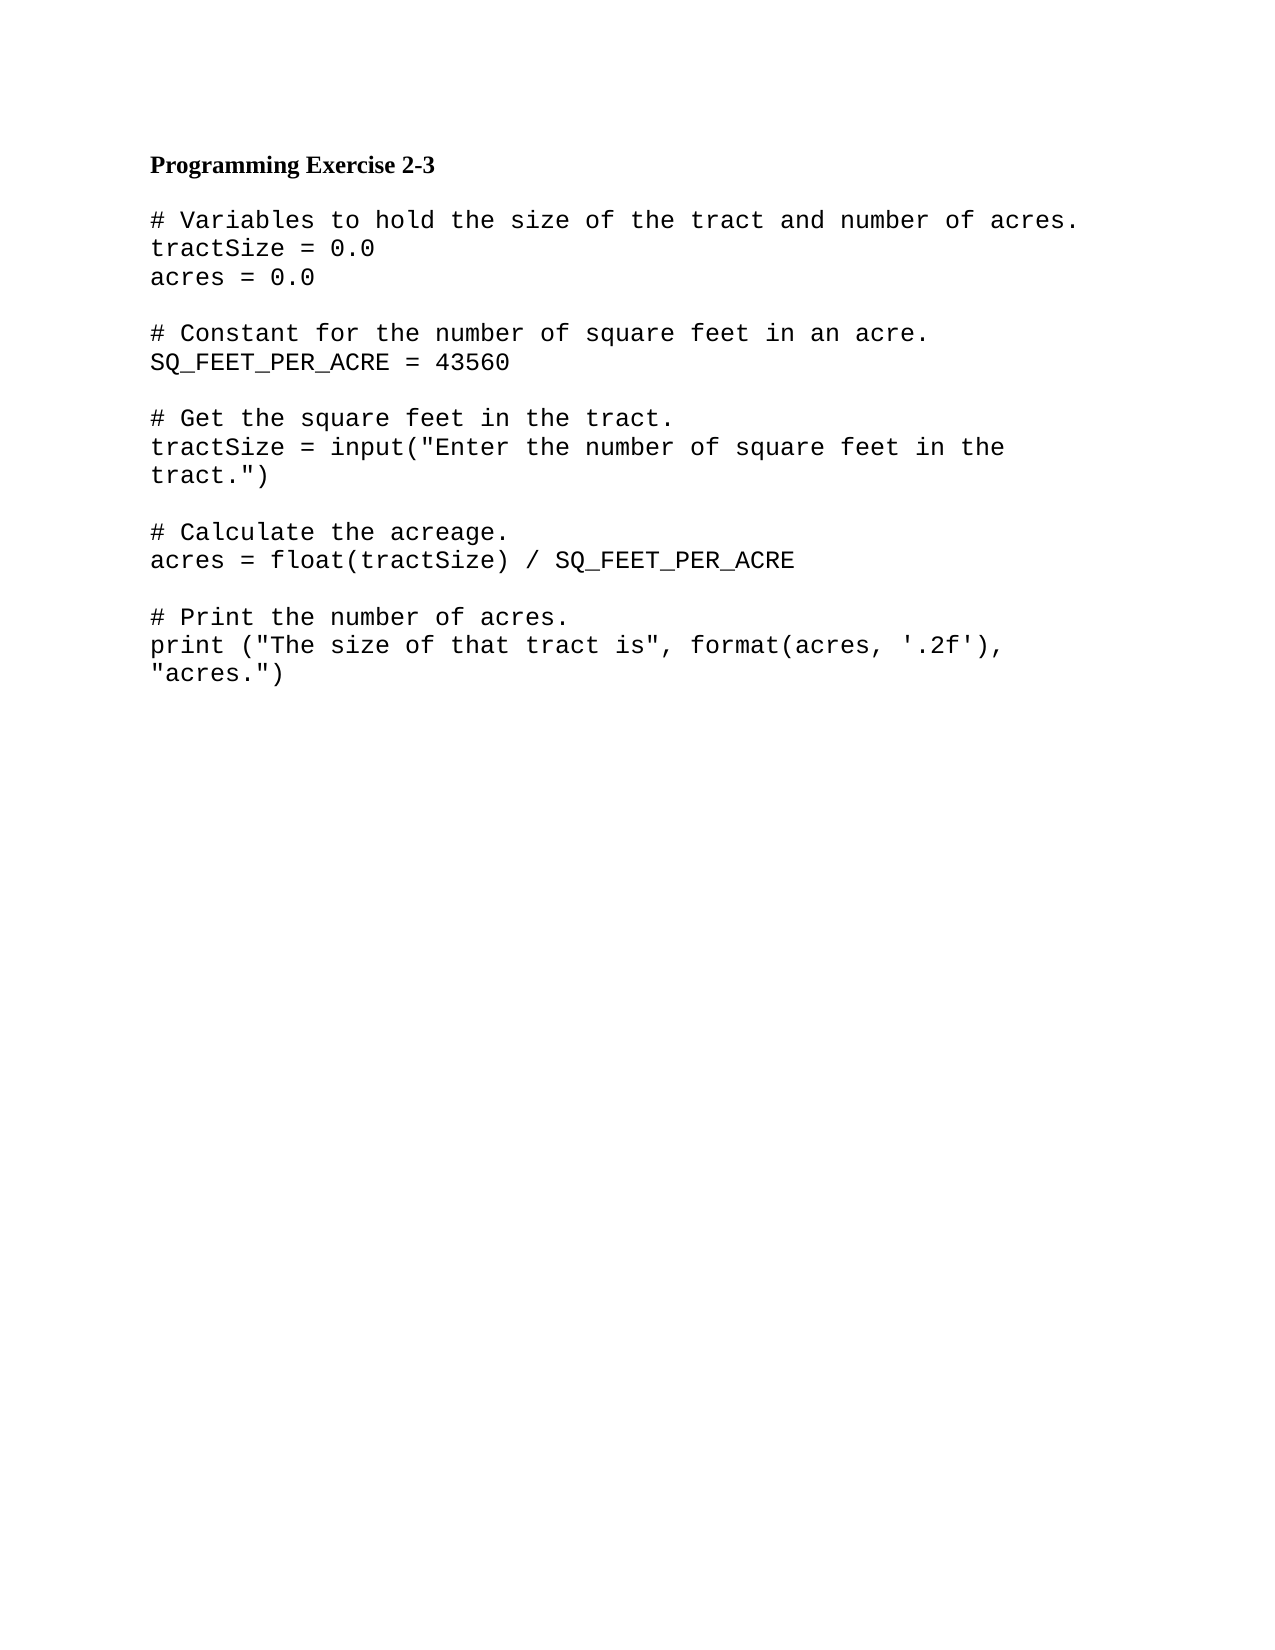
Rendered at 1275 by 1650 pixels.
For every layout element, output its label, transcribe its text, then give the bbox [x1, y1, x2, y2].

text # Constant for the number of square feet in an acre. [150, 321, 1125, 349]
text Programming Exercise 2-3 [150, 150, 1125, 179]
text tractSize = 0.0 [150, 236, 1125, 264]
text acres = float(tractSize) / SQ_FEET_PER_ACRE [150, 547, 1125, 576]
text acres = 0.0 [150, 264, 1125, 292]
text tractSize = input("Enter the number of square feet in the tract.") [150, 434, 1125, 491]
text # Variables to hold the size of the tract and number of acres. [150, 207, 1125, 236]
text SQ_FEET_PER_ACRE = 43560 [150, 349, 1125, 377]
text print ("The size of that tract is", format(acres, '.2f'), "acres.") [150, 632, 1125, 689]
text # Print the number of acres. [150, 604, 1125, 632]
text # Calculate the acreage. [150, 519, 1125, 547]
text # Get the square feet in the tract. [150, 406, 1125, 434]
